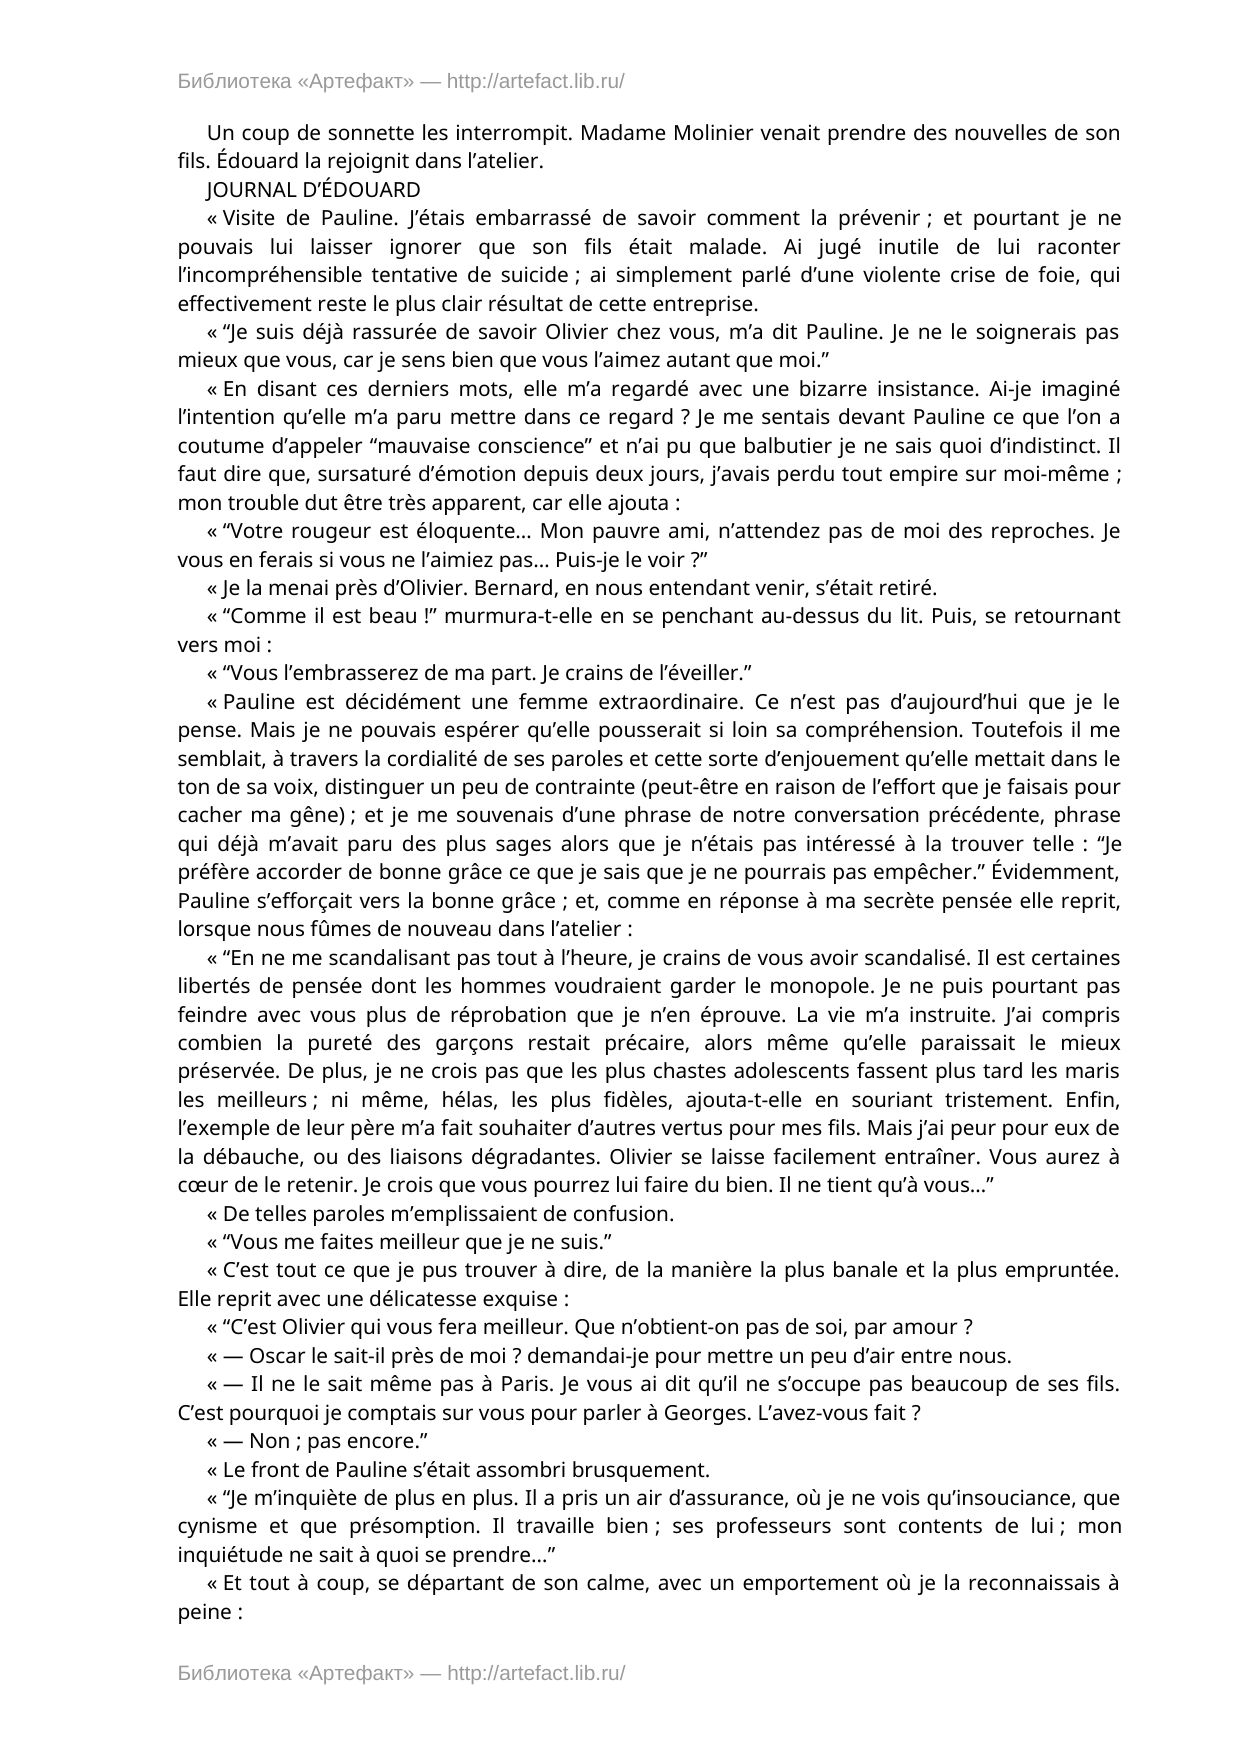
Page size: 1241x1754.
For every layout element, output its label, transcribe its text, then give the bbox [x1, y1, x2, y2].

text Un coup de sonnette les interrompit. Madame Molinier venait prendre des nouvelles de son fils. Édouard la rejoignit dans l’atelier. [177, 118, 1122, 175]
text « En disant ces derniers mots, elle m’a regardé avec une bizarre insistance. Ai-je imaginé l’intention qu’elle m’a paru mettre dans ce regard ? Je me sentais devant Pauline ce que l’on a coutume d’appeler “mauvaise conscience” et n’ai pu que balbutier je ne sais quoi d’indistinct. Il faut dire que, sursaturé d’émotion depuis deux jours, j’avais perdu tout empire sur moi-même ; mon trouble dut être très apparent, car elle ajouta : [177, 374, 1122, 516]
text « Pauline est décidément une femme extraordinaire. Ce n’est pas d’aujourd’hui que je le pense. Mais je ne pouvais espérer qu’elle pousserait si loin sa compréhension. Toutefois il me semblait, à travers la cordialité de ses paroles et cette sorte d’enjouement qu’elle mettait dans le ton de sa voix, distinguer un peu de contrainte (peut-être en raison de l’effort que je faisais pour cacher ma gêne) ; et je me souvenais d’une phrase de notre conversation précédente, phrase qui déjà m’avait paru des plus sages alors que je n’étais pas intéressé à la trouver telle : “Je préfère accorder de bonne grâce ce que je sais que je ne pourrais pas empêcher.” Évidemment, Pauline s’efforçait vers la bonne grâce ; et, comme en réponse à ma secrète pensée elle reprit, lorsque nous fûmes de nouveau dans l’atelier : [177, 687, 1122, 943]
text « — Oscar le sait-il près de moi ? demandai-je pour mettre un peu d’air entre nous. [177, 1341, 1122, 1369]
text « “Je m’inquiète de plus en plus. Il a pris un air d’assurance, où je ne vois qu’insouciance, que cynisme et que présomption. Il travaille bien ; ses professeurs sont contents de lui ; mon inquiétude ne sait à quoi se prendre…” [177, 1483, 1122, 1568]
text « Et tout à coup, se départant de son calme, avec un emportement où je la reconnaissais à peine : [177, 1568, 1122, 1625]
text « “C’est Olivier qui vous fera meilleur. Que n’obtient-on pas de soi, par amour ? [177, 1312, 1122, 1341]
text « “Comme il est beau !” murmura-t-elle en se penchant au-dessus du lit. Puis, se retournant vers moi : [177, 602, 1122, 658]
text « Visite de Pauline. J’étais embarrassé de savoir comment la prévenir ; et pourtant je ne pouvais lui laisser ignorer que son fils était malade. Ai jugé inutile de lui raconter l’incompréhensible tentative de suicide ; ai simplement parlé d’une violente crise de foie, qui effectivement reste le plus clair résultat de cette entreprise. [177, 203, 1122, 317]
text « “Je suis déjà rassurée de savoir Olivier chez vous, m’a dit Pauline. Je ne le soignerais pas mieux que vous, car je sens bien que vous l’aimez autant que moi.” [177, 317, 1122, 374]
text « “Vous l’embrasserez de ma part. Je crains de l’éveiller.” [177, 658, 1122, 687]
text « C’est tout ce que je pus trouver à dire, de la manière la plus banale et la plus empruntée. Elle reprit avec une délicatesse exquise : [177, 1256, 1122, 1312]
text « Je la menai près d’Olivier. Bernard, en nous entendant venir, s’était retiré. [177, 573, 1122, 602]
text « De telles paroles m’emplissaient de confusion. [177, 1199, 1122, 1227]
text « “Votre rougeur est éloquente… Mon pauvre ami, n’attendez pas de moi des reproches. Je vous en ferais si vous ne l’aimiez pas… Puis-je le voir ?” [177, 516, 1122, 573]
text JOURNAL D’ÉDOUARD [177, 175, 1122, 203]
text « Le front de Pauline s’était assombri brusquement. [177, 1455, 1122, 1483]
text « “Vous me faites meilleur que je ne suis.” [177, 1227, 1122, 1256]
text « “En ne me scandalisant pas tout à l’heure, je crains de vous avoir scandalisé. Il est certaines libertés de pensée dont les hommes voudraient garder le monopole. Je ne puis pourtant pas feindre avec vous plus de réprobation que je n’en éprouve. La vie m’a instruite. J’ai compris combien la pureté des garçons restait précaire, alors même qu’elle paraissait le mieux préservée. De plus, je ne crois pas que les plus chastes adolescents fassent plus tard les maris les meilleurs ; ni même, hélas, les plus fidèles, ajouta-t-elle en souriant tristement. Enfin, l’exemple de leur père m’a fait souhaiter d’autres vertus pour mes fils. Mais j’ai peur pour eux de la débauche, ou des liaisons dégradantes. Olivier se laisse facilement entraîner. Vous aurez à cœur de le retenir. Je crois que vous pourrez lui faire du bien. Il ne tient qu’à vous…” [177, 943, 1122, 1199]
text « — Non ; pas encore.” [177, 1426, 1122, 1455]
text « — Il ne le sait même pas à Paris. Je vous ai dit qu’il ne s’occupe pas beaucoup de ses fils. C’est pourquoi je comptais sur vous pour parler à Georges. L’avez-vous fait ? [177, 1369, 1122, 1426]
